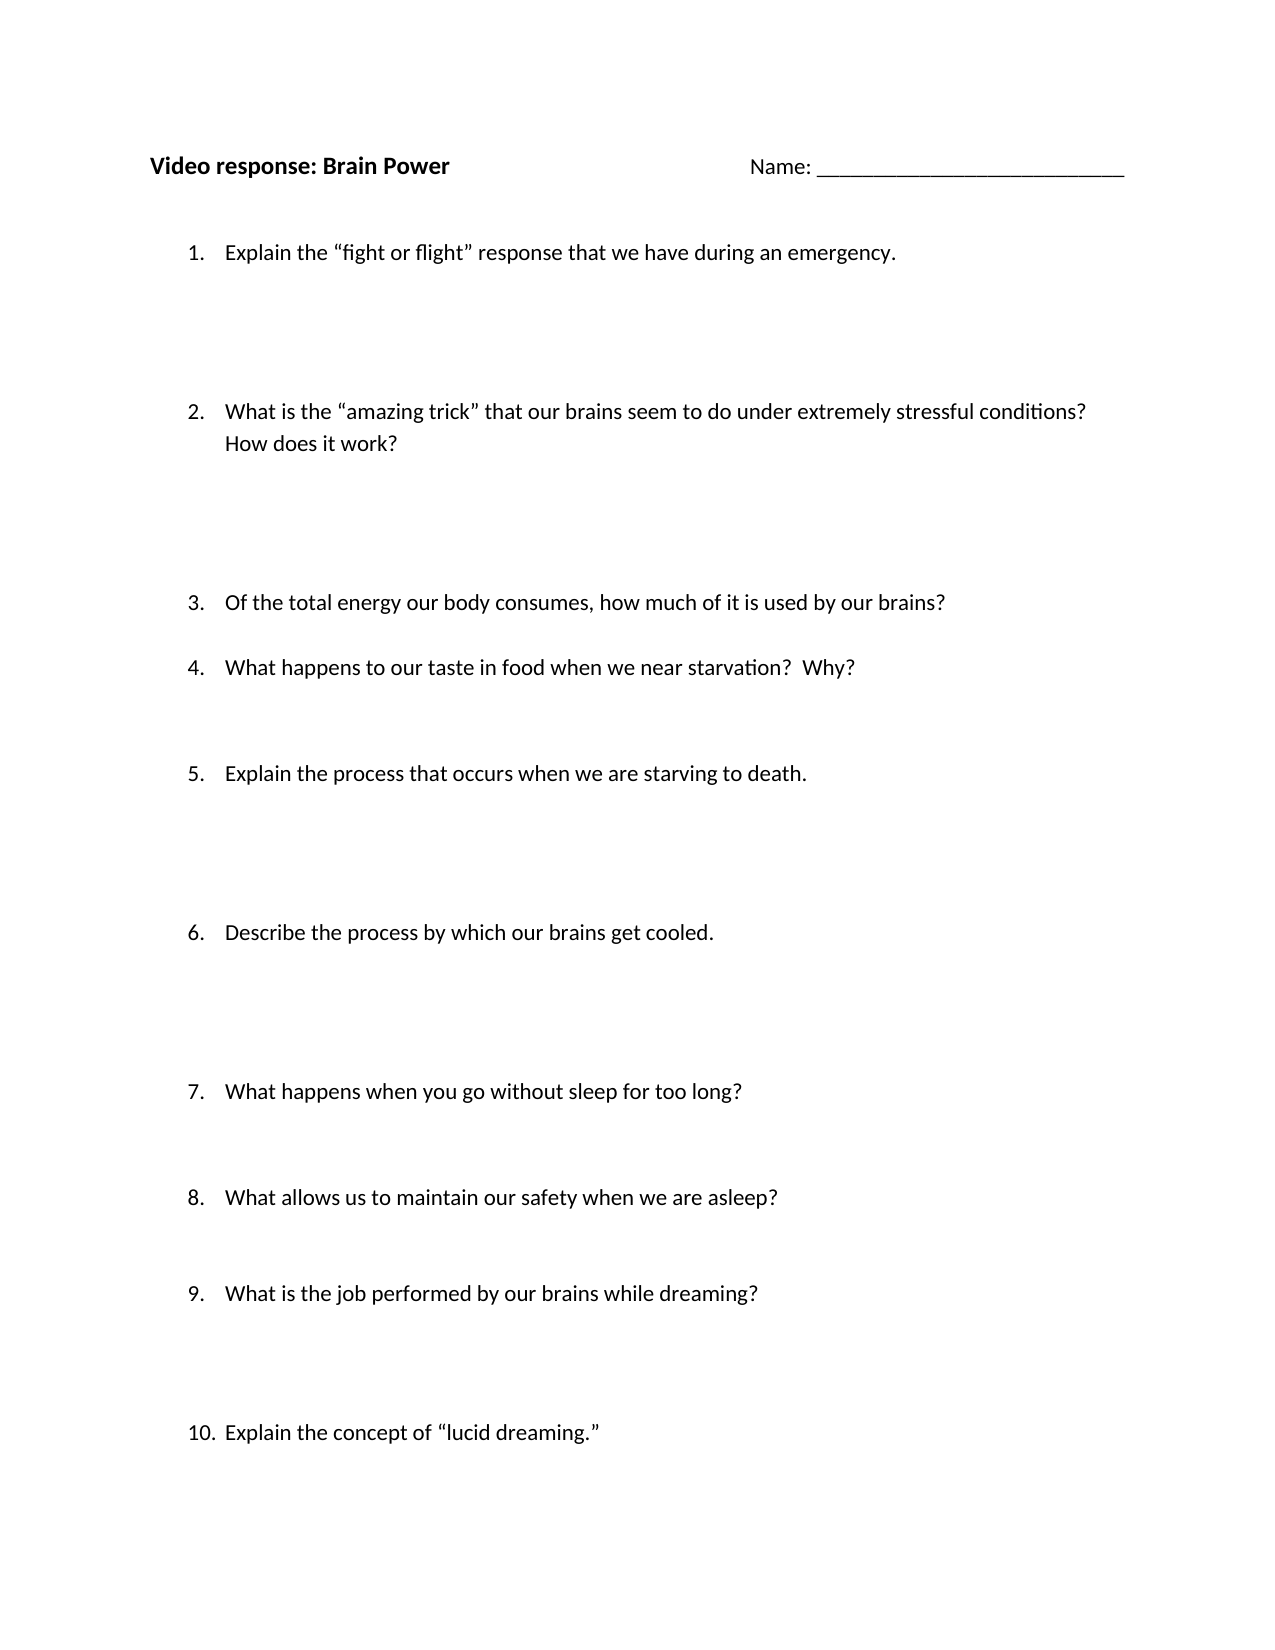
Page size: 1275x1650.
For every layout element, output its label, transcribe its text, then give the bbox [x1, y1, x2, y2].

list Describe the process by which our brains get cooled. [187, 918, 1125, 946]
list What is the “amazing trick” that our brains seem to do under extremely stressful conditions? How does it work? [187, 397, 1125, 457]
list What is the job performed by our brains while dreaming? [187, 1279, 1125, 1307]
list Explain the concept of “lucid dreaming.” [187, 1418, 1125, 1446]
text Video response: Brain Power Name: ___________________________ [150, 150, 1125, 181]
list Explain the “fight or flight” response that we have during an emergency. [187, 238, 1125, 266]
list What happens to our taste in food when we near starvation? Why? [187, 653, 1125, 681]
list What allows us to maintain our safety when we are asleep? [187, 1183, 1125, 1211]
list Explain the process that occurs when we are starving to death. [187, 759, 1125, 787]
list What happens when you go without sleep for too long? [187, 1077, 1125, 1105]
list Of the total energy our body consumes, how much of it is used by our brains? [187, 588, 1125, 616]
